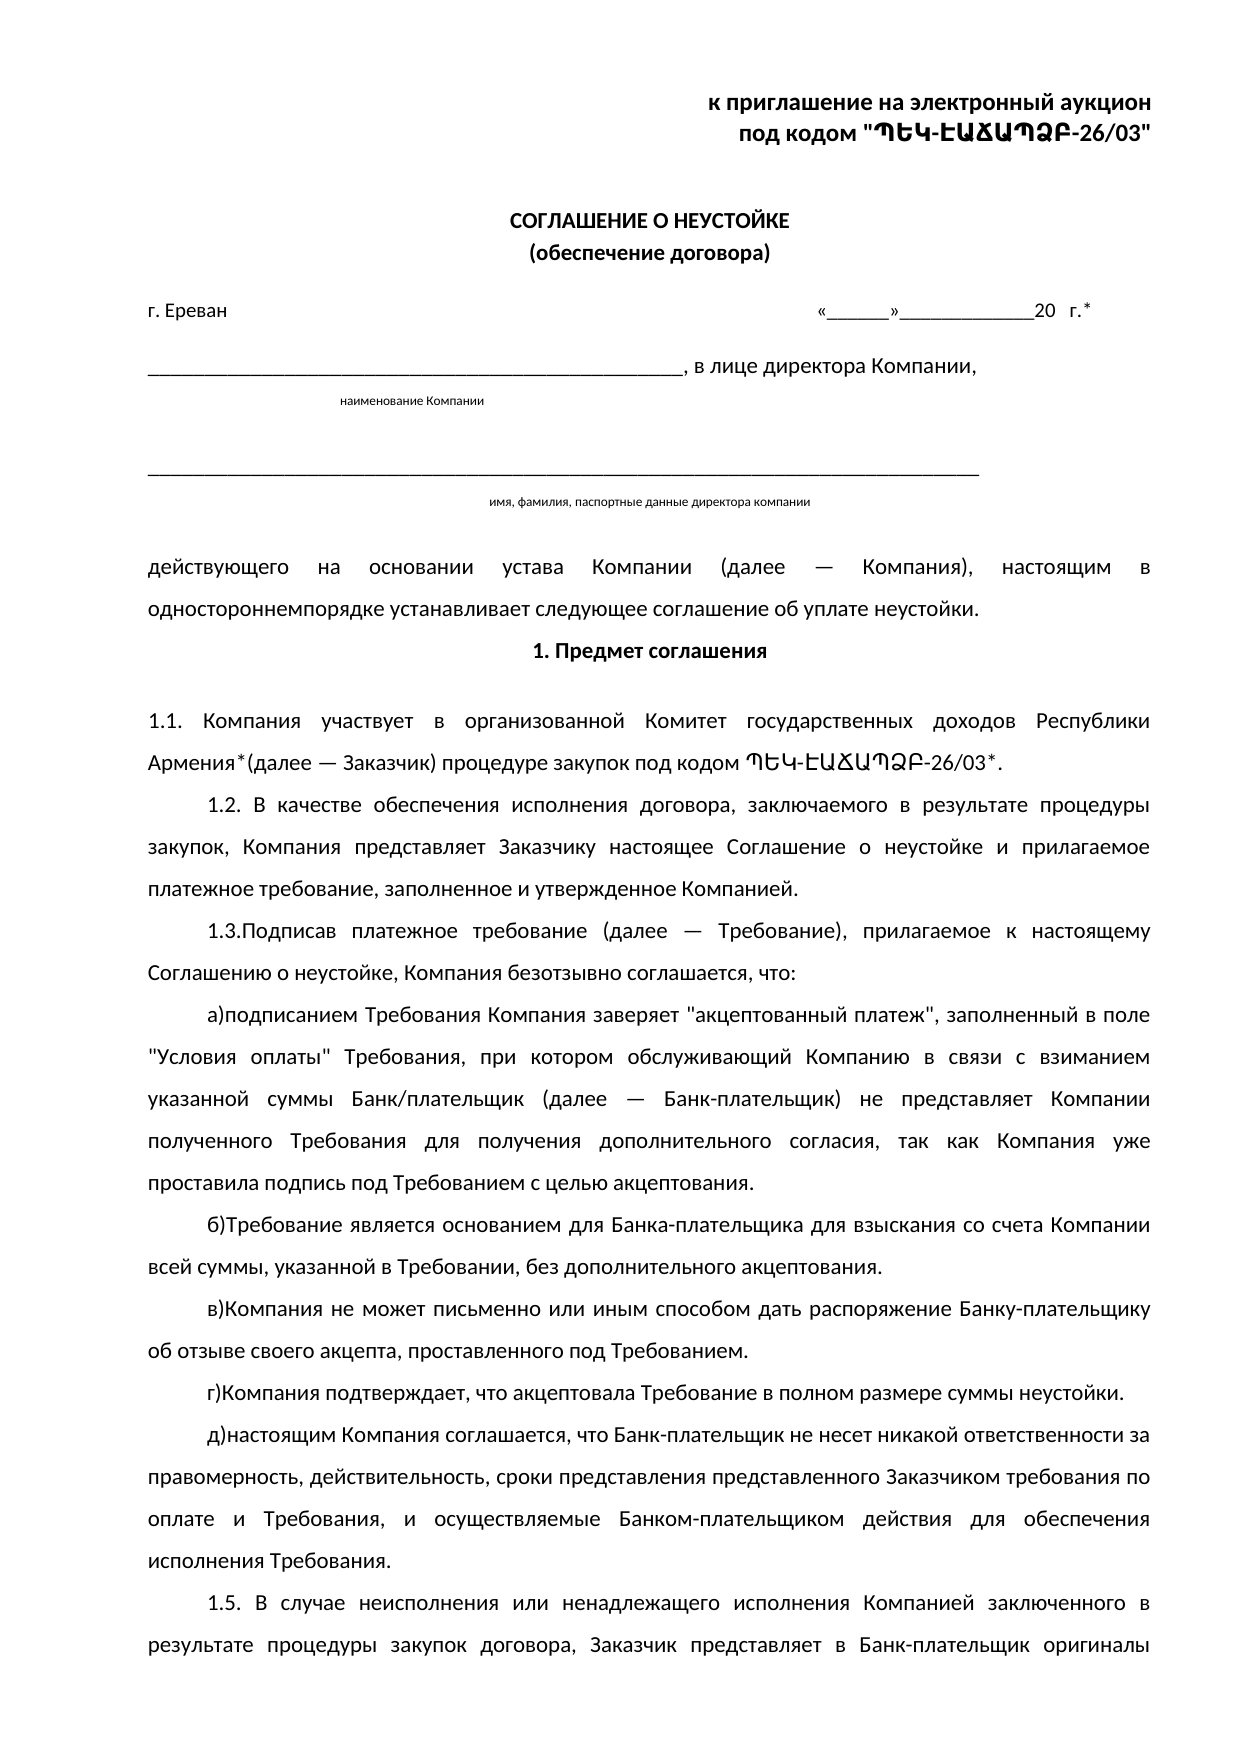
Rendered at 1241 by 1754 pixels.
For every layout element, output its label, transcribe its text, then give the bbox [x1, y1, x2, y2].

text в)Компания не может письменно или иным способом дать распоряжение Банку-плательщику об отзыве своего акцепта, проставленного под Требованием. [148, 1294, 1152, 1364]
text _________________________________________________________________________ [148, 452, 1152, 480]
text а)подписанием Требования Компания заверяет "акцептованный платеж", заполненный в поле "Условия оплаты" Требования, при котором обслуживающий Компанию в связи с взиманием указанной суммы Банк/плательщик (далее — Банк-плательщик) не представляет Компании полученного Требования для получения дополнительного согласия, так как Компания уже проставила подпись под Требованием с целью акцептования. [148, 1000, 1152, 1196]
text (обеспечение договора) [148, 238, 1152, 266]
text б)Требование является основанием для Банка-плательщика для взыскания со счета Компании всей суммы, указанной в Требовании, без дополнительного акцептования. [148, 1210, 1152, 1280]
text 1.1. Компания участвует в организованной Комитет государственных доходов Республики Армения*(далее — Заказчик) процедуре закупок под кодом ՊԵԿ-ԷԱՃԱՊՁԲ-26/03*. [148, 706, 1152, 776]
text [148, 1588, 1152, 1658]
text г)Компания подтверждает, что акцептовала Требование в полном размере суммы неустойки. [148, 1378, 1152, 1406]
text д)настоящим Компания соглашается, что Банк-плательщик не несет никакой ответственности за правомерность, действительность, сроки представления представленного Заказчиком требования по оплате и Требования, и осуществляемые Банком-плательщиком действия для обеспечения исполнения Требования. [148, 1420, 1152, 1574]
text 1.3.Подписав платежное требование (далее — Требование), прилагаемое к настоящему Соглашению о неустойке, Компания безотзывно соглашается, что: [148, 916, 1152, 986]
text к приглашение на электронный аукцион [177, 86, 1152, 117]
text действующего на основании устава Компании (далее — Компания), настоящим в одностороннемпорядке устанавливает следующее соглашение об уплате неустойки. [148, 552, 1152, 622]
text имя, фамилия, паспортные данные директора компании [148, 494, 1152, 522]
text наименование Компании [340, 393, 1152, 421]
text под кодом "ՊԵԿ-ԷԱՃԱՊՁԲ-26/03" [148, 117, 1152, 147]
text СОГЛАШЕНИЕ О НЕУСТОЙКЕ [148, 206, 1152, 234]
text _______________________________________________, в лице директора Компании, [148, 351, 1152, 379]
table_header «______»_____________20 г.* [635, 297, 1104, 351]
text 1. Предмет соглашения [148, 636, 1152, 664]
text 1.2. В качестве обеспечения исполнения договора, заключаемого в результате процедуры закупок, Компания представляет Заказчику настоящее Соглашение о неустойке и прилагаемое платежное требование, заполненное и утвержденное Компанией. [148, 790, 1152, 902]
table_header г. Ереван [136, 297, 635, 351]
